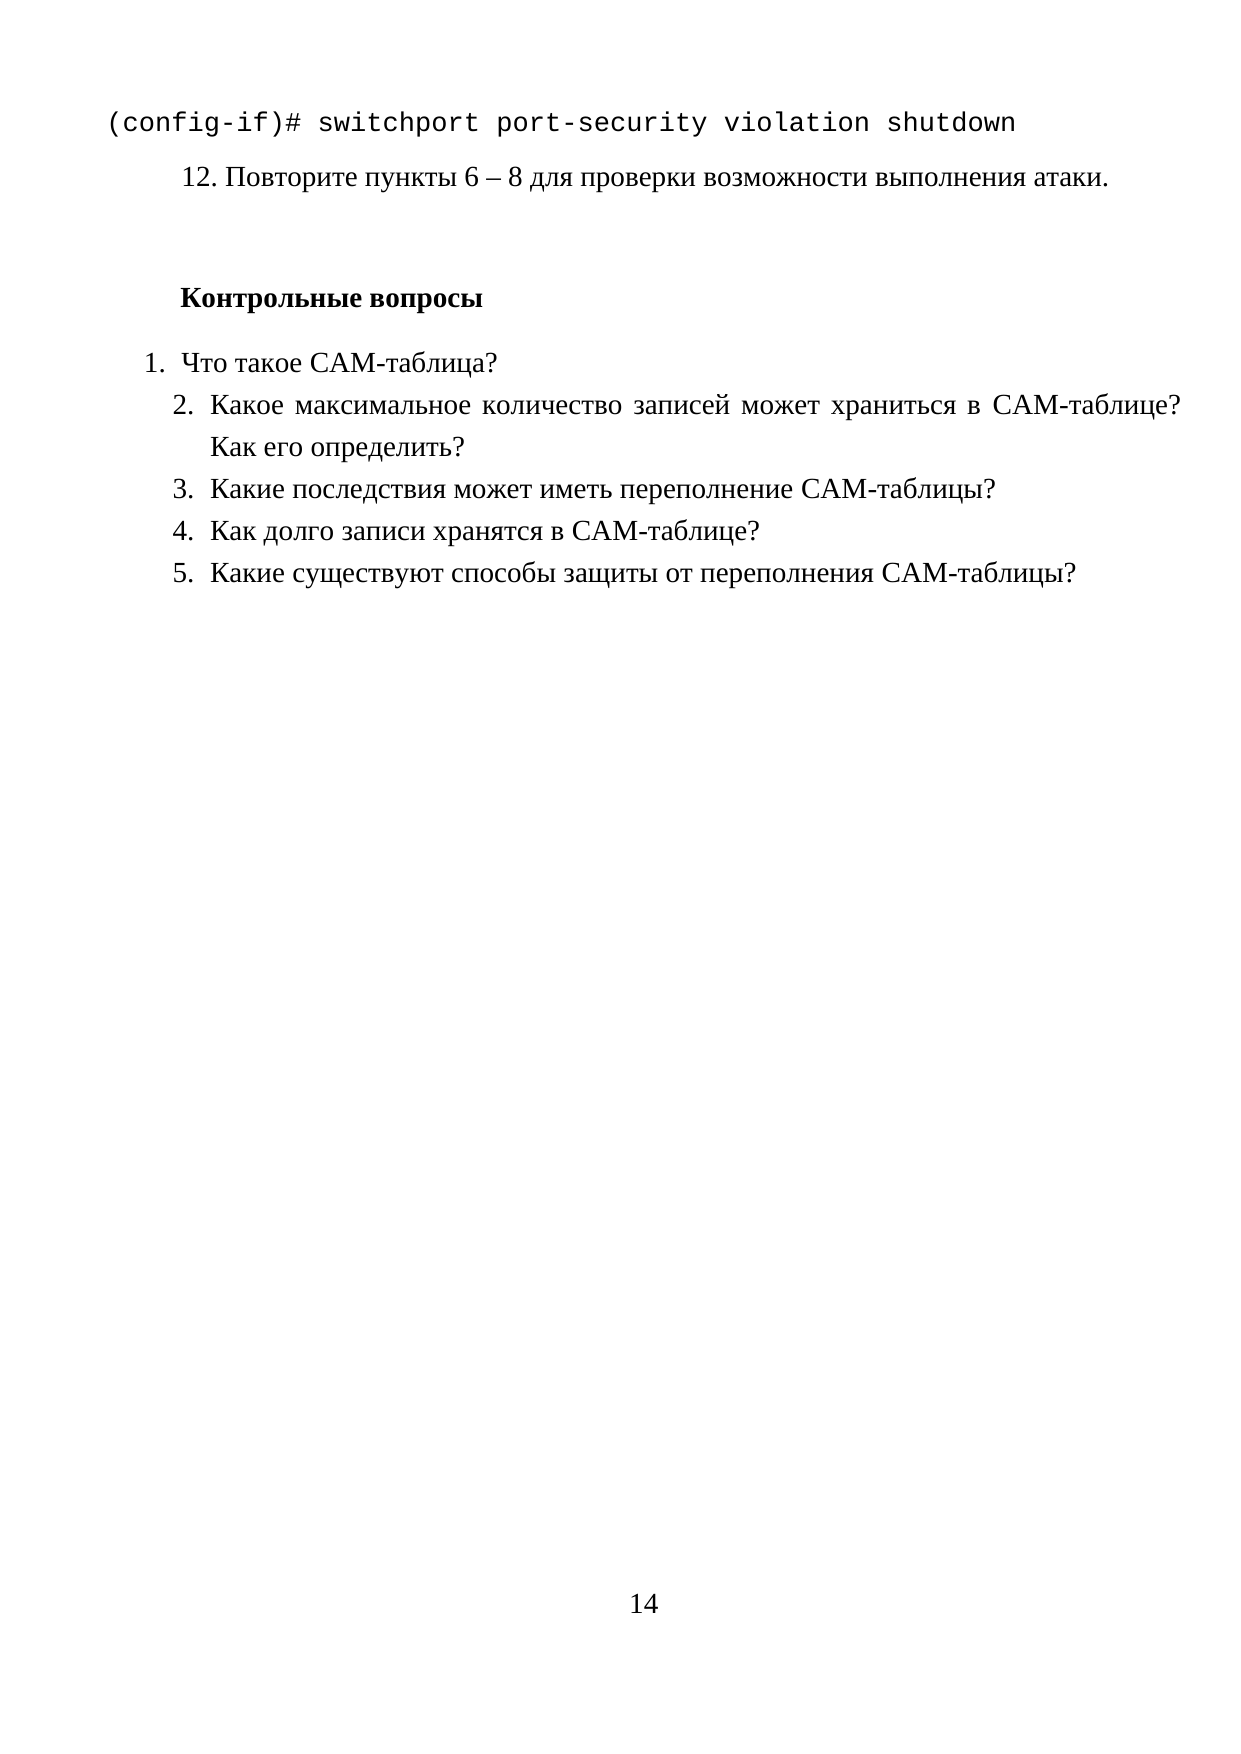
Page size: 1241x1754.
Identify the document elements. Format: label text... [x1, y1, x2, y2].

subtitle Контрольные вопросы [106, 280, 1181, 314]
list Что такое CAM-таблица? [144, 345, 1181, 379]
list Какое максимальное количество записей может храниться в CAM-таблице? Как его определить? [172, 387, 1181, 463]
list Как долго записи хранятся в CAM-таблице? [172, 513, 1181, 546]
list Какие существуют способы защиты от переполнения CAM-таблицы? [172, 555, 1181, 588]
text 12. Повторите пункты 6 – 8 для проверки возможности выполнения атаки. [106, 159, 1181, 193]
list Какие последствия может иметь переполнение CAM-таблицы? [172, 471, 1181, 504]
text (config-if)# switchport port-security violation shutdown [106, 108, 1181, 139]
